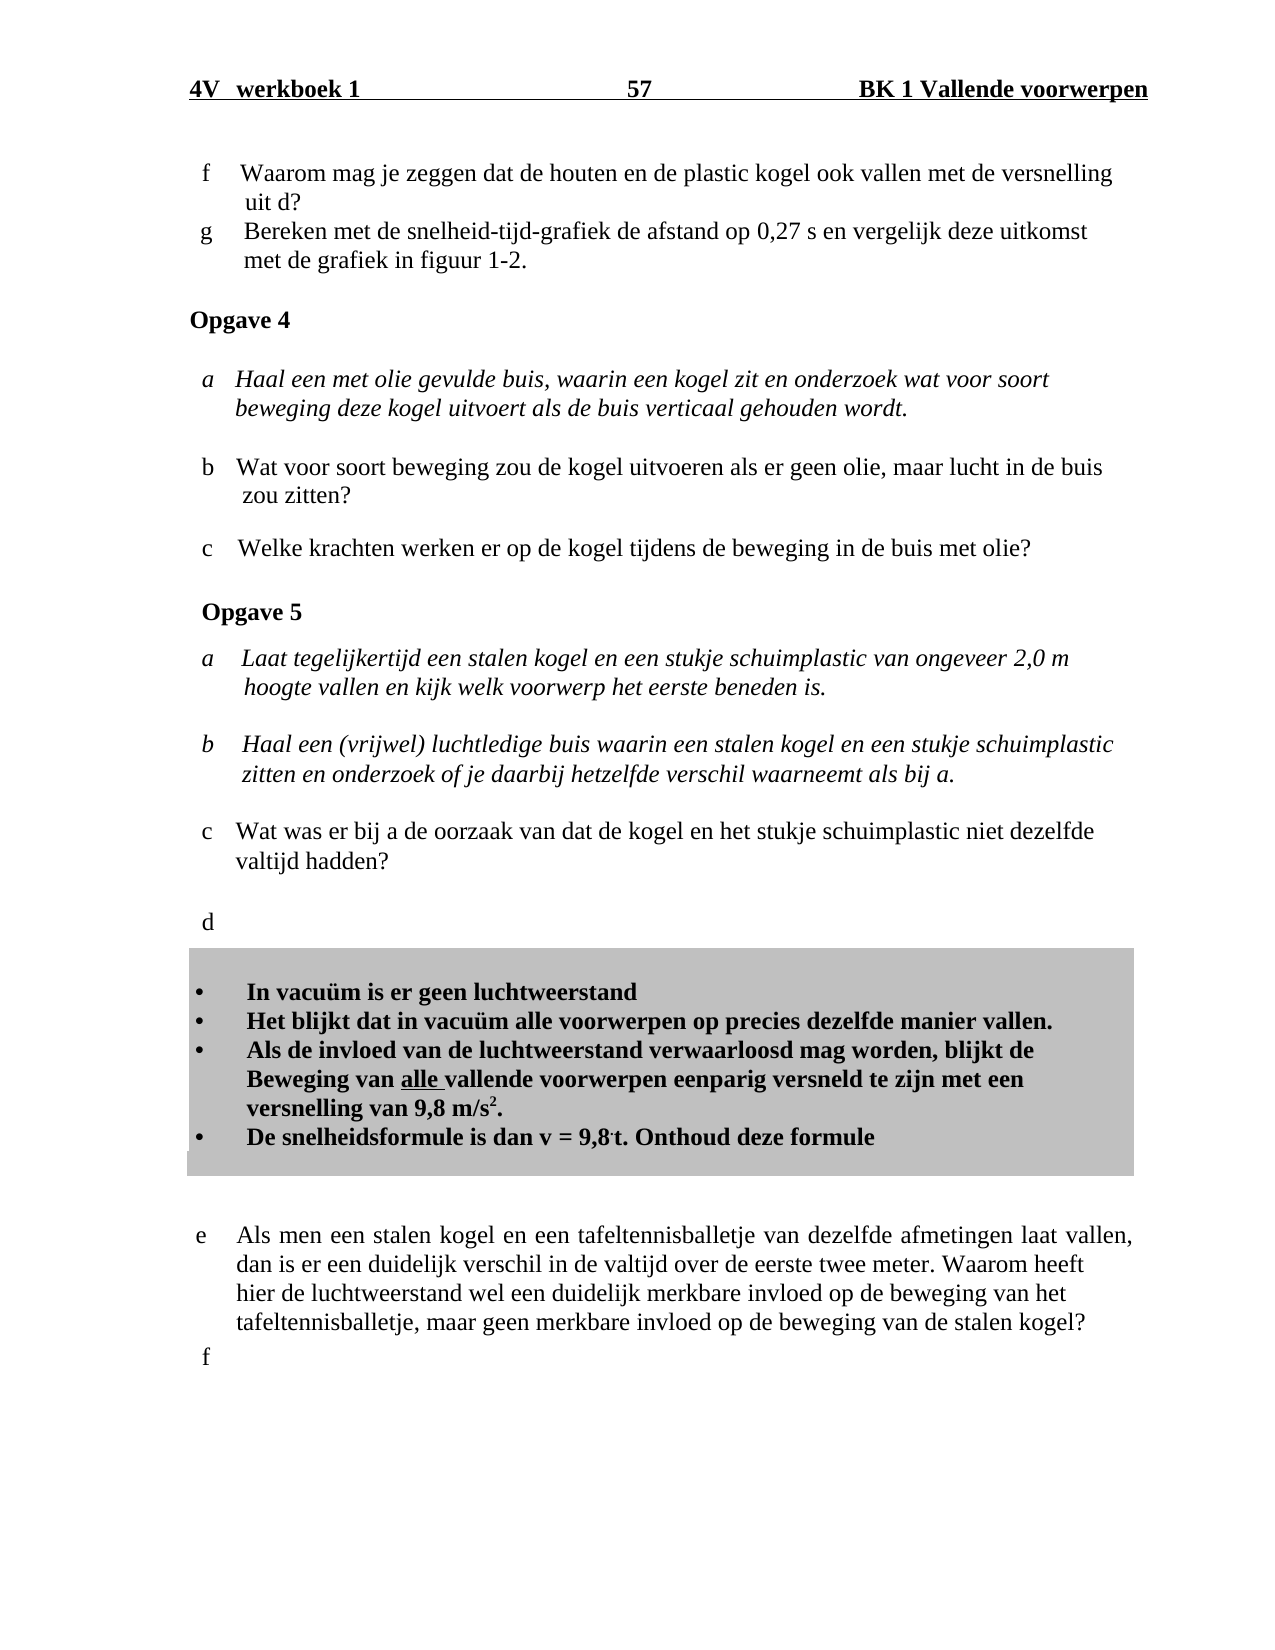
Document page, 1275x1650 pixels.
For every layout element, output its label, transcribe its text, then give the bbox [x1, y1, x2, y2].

text c Welke krachten werken er op de kogel tijdens de beweging in de buis met olie? [189, 509, 1134, 568]
text g Bereken met de snelheid-tijd-grafiek de afstand op 0,27 s en vergelijk deze uitkomst [189, 216, 1134, 245]
text f [189, 1342, 1134, 1371]
text a Laat tegelijkertijd een stalen kogel en een stukje schuimplastic van ongeveer 2,0 m [189, 644, 1134, 672]
text • Het blijkt dat in vacuüm alle voorwerpen op precies dezelfde manier vallen. [189, 1006, 1134, 1035]
text b Haal een (vrijwel) luchtledige buis waarin een stalen kogel en een stukje schuimplastic zitten en onderzoek of je daarbij hetzelfde verschil waarneemt als bij a. [201, 729, 1134, 788]
text b Wat voor soort beweging zou de kogel uitvoeren als er geen olie, maar lucht in de buis [202, 453, 1134, 481]
text d [189, 907, 1134, 935]
text versnelling van 9,8 m/s2. [189, 1093, 1134, 1122]
text zou zitten? [236, 481, 1134, 509]
text Opgave 5 [189, 597, 1134, 626]
text Opgave 4 [189, 306, 1134, 335]
text • Als de invloed van de luchtweerstand verwaarloosd mag worden, blijkt de [189, 1035, 1134, 1064]
text a Haal een met olie gevulde buis, waarin een kogel zit en onderzoek wat voor soort beweging deze kogel uitvoert als de buis verticaal gehouden wordt. [202, 364, 1134, 423]
text e Als men een stalen kogel en een tafeltennisballetje van dezelfde afmetingen laat vallen, dan is er een duidelijk verschil in de valtijd over de eerste twee meter. Waarom heeft [195, 1220, 1134, 1278]
text Beweging van alle vallende voorwerpen eenparig versneld te zijn met een [189, 1064, 1134, 1093]
text f Waarom mag je zeggen dat de houten en de plastic kogel ook vallen met de versnelling [202, 158, 1114, 187]
text tafeltennisballetje, maar geen merkbare invloed op de beweging van de stalen kogel? [195, 1307, 1134, 1335]
text met de grafiek in figuur 1-2. [189, 245, 1134, 274]
text • De snelheidsformule is dan v = 9,8.t. Onthoud deze formule [189, 1122, 1134, 1151]
text hier de luchtweerstand wel een duidelijk merkbare invloed op de beweging van het [195, 1278, 1134, 1307]
text uit d? [240, 187, 1115, 216]
text • In vacuüm is er geen luchtweerstand [189, 977, 1134, 1006]
text hoogte vallen en kijk welk voorwerp het eerste beneden is. [189, 672, 1134, 701]
text c Wat was er bij a de oorzaak van dat de kogel en het stukje schuimplastic niet dezelfde valtijd hadden? [201, 816, 1134, 875]
